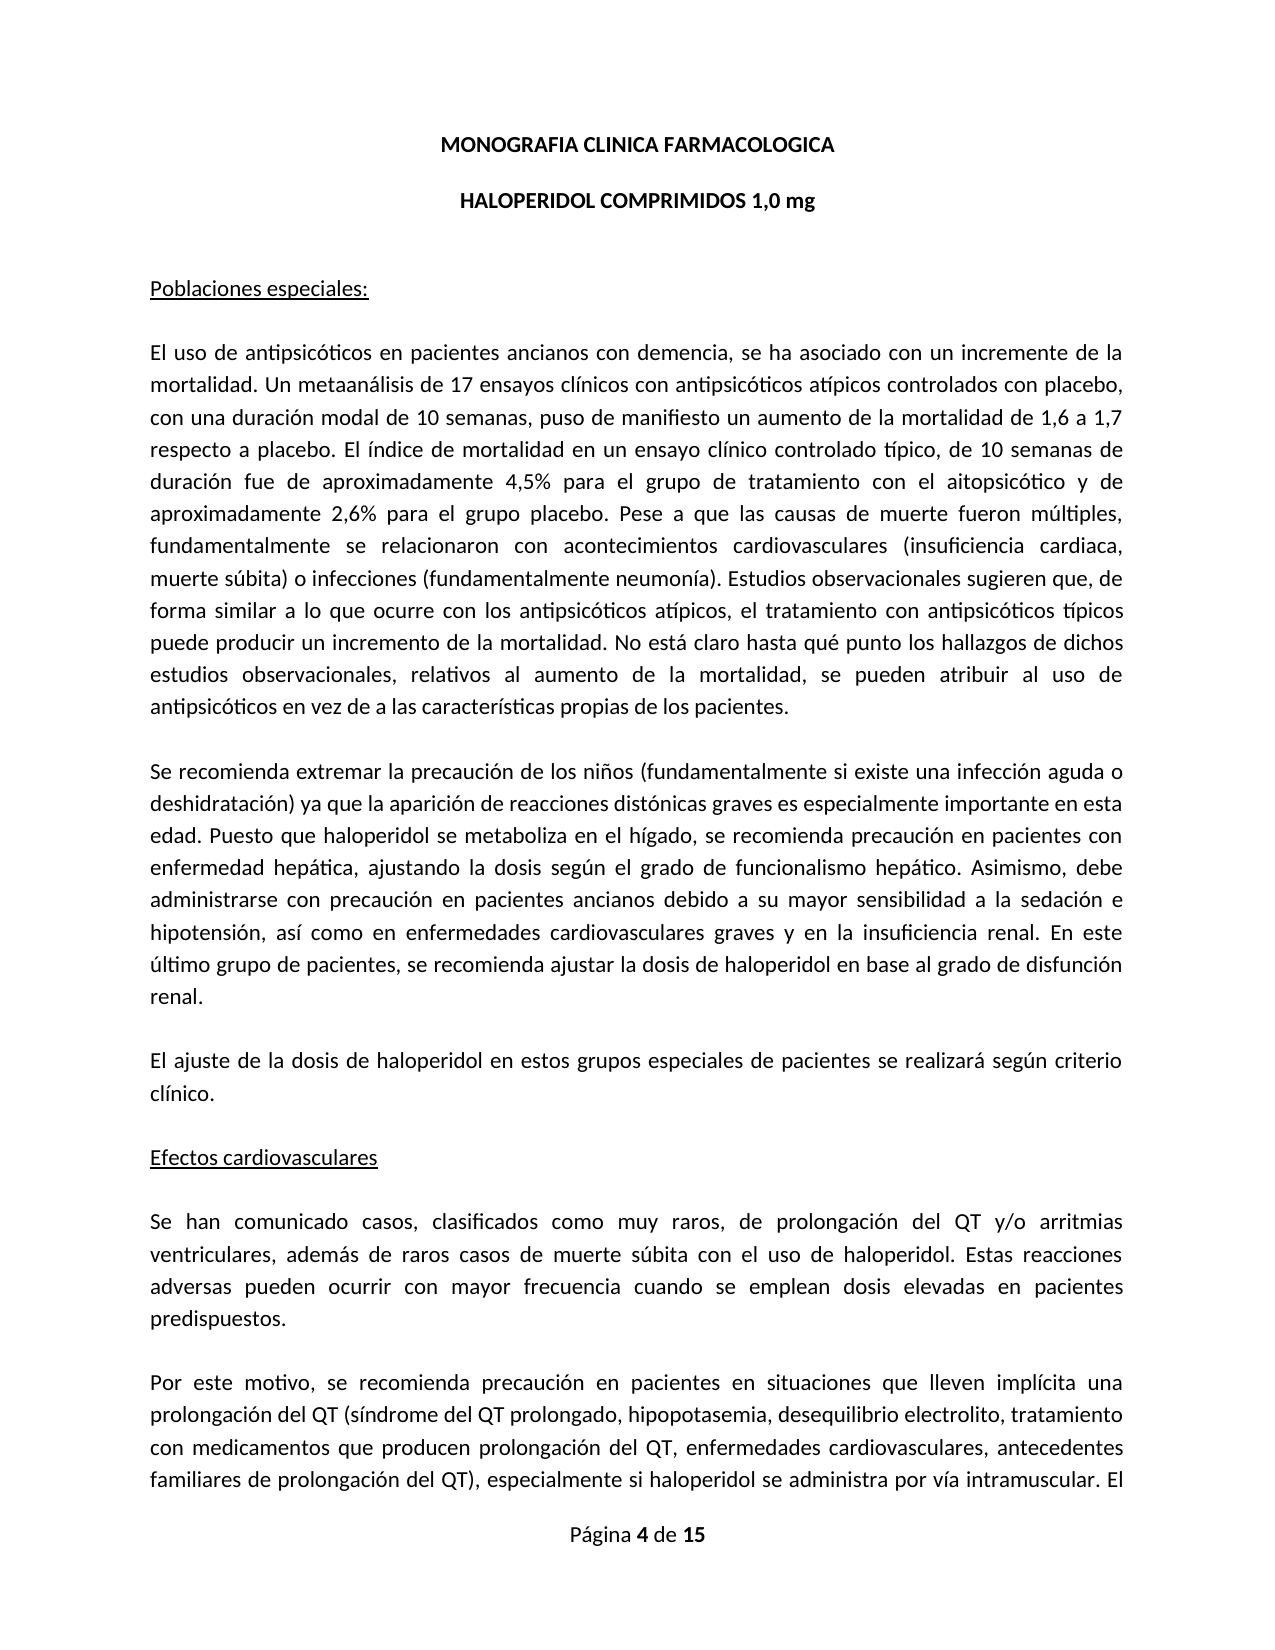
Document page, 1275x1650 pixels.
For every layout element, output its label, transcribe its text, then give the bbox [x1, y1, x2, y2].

text El ajuste de la dosis de haloperidol en estos grupos especiales de pacientes se realizará según criterio clínico. [150, 1047, 1125, 1107]
text El uso de antipsicóticos en pacientes ancianos con demencia, se ha asociado con un incremente de la mortalidad. Un metaanálisis de 17 ensayos clínicos con antipsicóticos atípicos controlados con placebo, con una duración modal de 10 semanas, puso de manifiesto un aumento de la mortalidad de 1,6 a 1,7 respecto a placebo. El índice de mortalidad en un ensayo clínico controlado típico, de 10 semanas de duración fue de aproximadamente 4,5% para el grupo de tratamiento con el aitopsicótico y de aproximadamente 2,6% para el grupo placebo. Pese a que las causas de muerte fueron múltiples, fundamentalmente se relacionaron con acontecimientos cardiovasculares (insuficiencia cardiaca, muerte súbita) o infecciones (fundamentalmente neumonía). Estudios observacionales sugieren que, de forma similar a lo que ocurre con los antipsicóticos atípicos, el tratamiento con antipsicóticos típicos puede producir un incremento de la mortalidad. No está claro hasta qué punto los hallazgos de dichos estudios observacionales, relativos al aumento de la mortalidad, se pueden atribuir al uso de antipsicóticos en vez de a las características propias de los pacientes. [150, 338, 1125, 721]
text Poblaciones especiales: [150, 274, 1125, 302]
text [150, 1368, 1125, 1493]
text Se han comunicado casos, clasificados como muy raros, de prolongación del QT y/o arritmias ventriculares, además de raros casos de muerte súbita con el uso de haloperidol. Estas reacciones adversas pueden ocurrir con mayor frecuencia cuando se emplean dosis elevadas en pacientes predispuestos. [150, 1207, 1125, 1332]
text Se recomienda extremar la precaución de los niños (fundamentalmente si existe una infección aguda o deshidratación) ya que la aparición de reacciones distónicas graves es especialmente importante en esta edad. Puesto que haloperidol se metaboliza en el hígado, se recomienda precaución en pacientes con enfermedad hepática, ajustando la dosis según el grado de funcionalismo hepático. Asimismo, debe administrarse con precaución en pacientes ancianos debido a su mayor sensibilidad a la sedación e hipotensión, así como en enfermedades cardiovasculares graves y en la insuficiencia renal. En este último grupo de pacientes, se recomienda ajustar la dosis de haloperidol en base al grado de disfunción renal. [150, 757, 1125, 1010]
text Efectos cardiovasculares [150, 1143, 1125, 1171]
